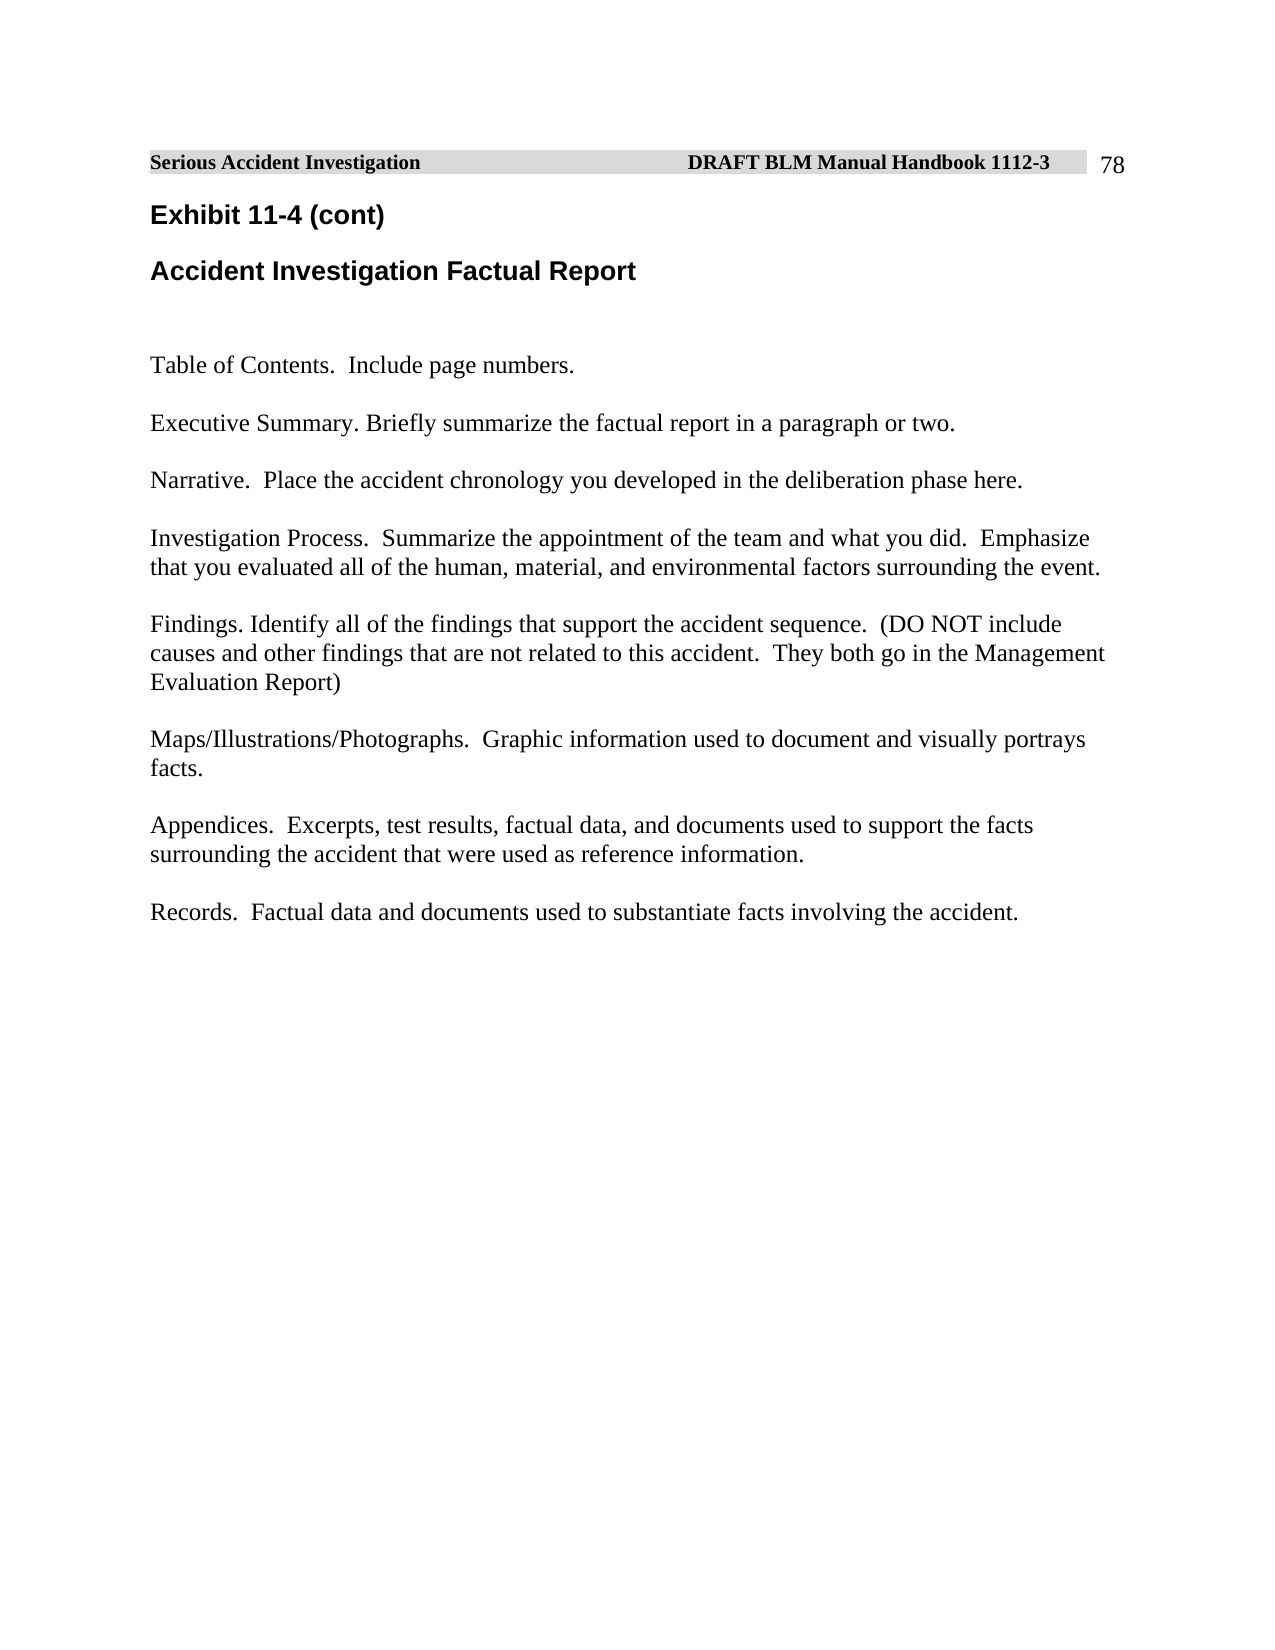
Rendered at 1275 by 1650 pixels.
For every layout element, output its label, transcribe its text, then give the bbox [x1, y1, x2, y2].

text Table of Contents. Include page numbers. [150, 350, 1125, 379]
text Executive Summary. Briefly summarize the factual report in a paragraph or two. [150, 408, 1125, 437]
text Maps/Illustrations/Photographs. Graphic information used to document and visually portrays facts. [150, 724, 1125, 782]
text Findings. Identify all of the findings that support the accident sequence. (DO NOT include causes and other findings that are not related to this accident. They both go in the Management Evaluation Report) [150, 609, 1125, 695]
text Investigation Process. Summarize the appointment of the team and what you did. Emphasize that you evaluated all of the human, material, and environmental factors surrounding the event. [150, 523, 1125, 580]
text Records. Factual data and documents used to substantiate facts involving the accident. [150, 897, 1125, 925]
text Narrative. Place the accident chronology you developed in the deliberation phase here. [150, 465, 1125, 494]
subtitle Accident Investigation Factual Report [150, 255, 1125, 287]
text Appendices. Excerpts, test results, factual data, and documents used to support the facts surrounding the accident that were used as reference information. [150, 810, 1125, 868]
subtitle Exhibit 11-4 (cont) [150, 199, 1125, 230]
